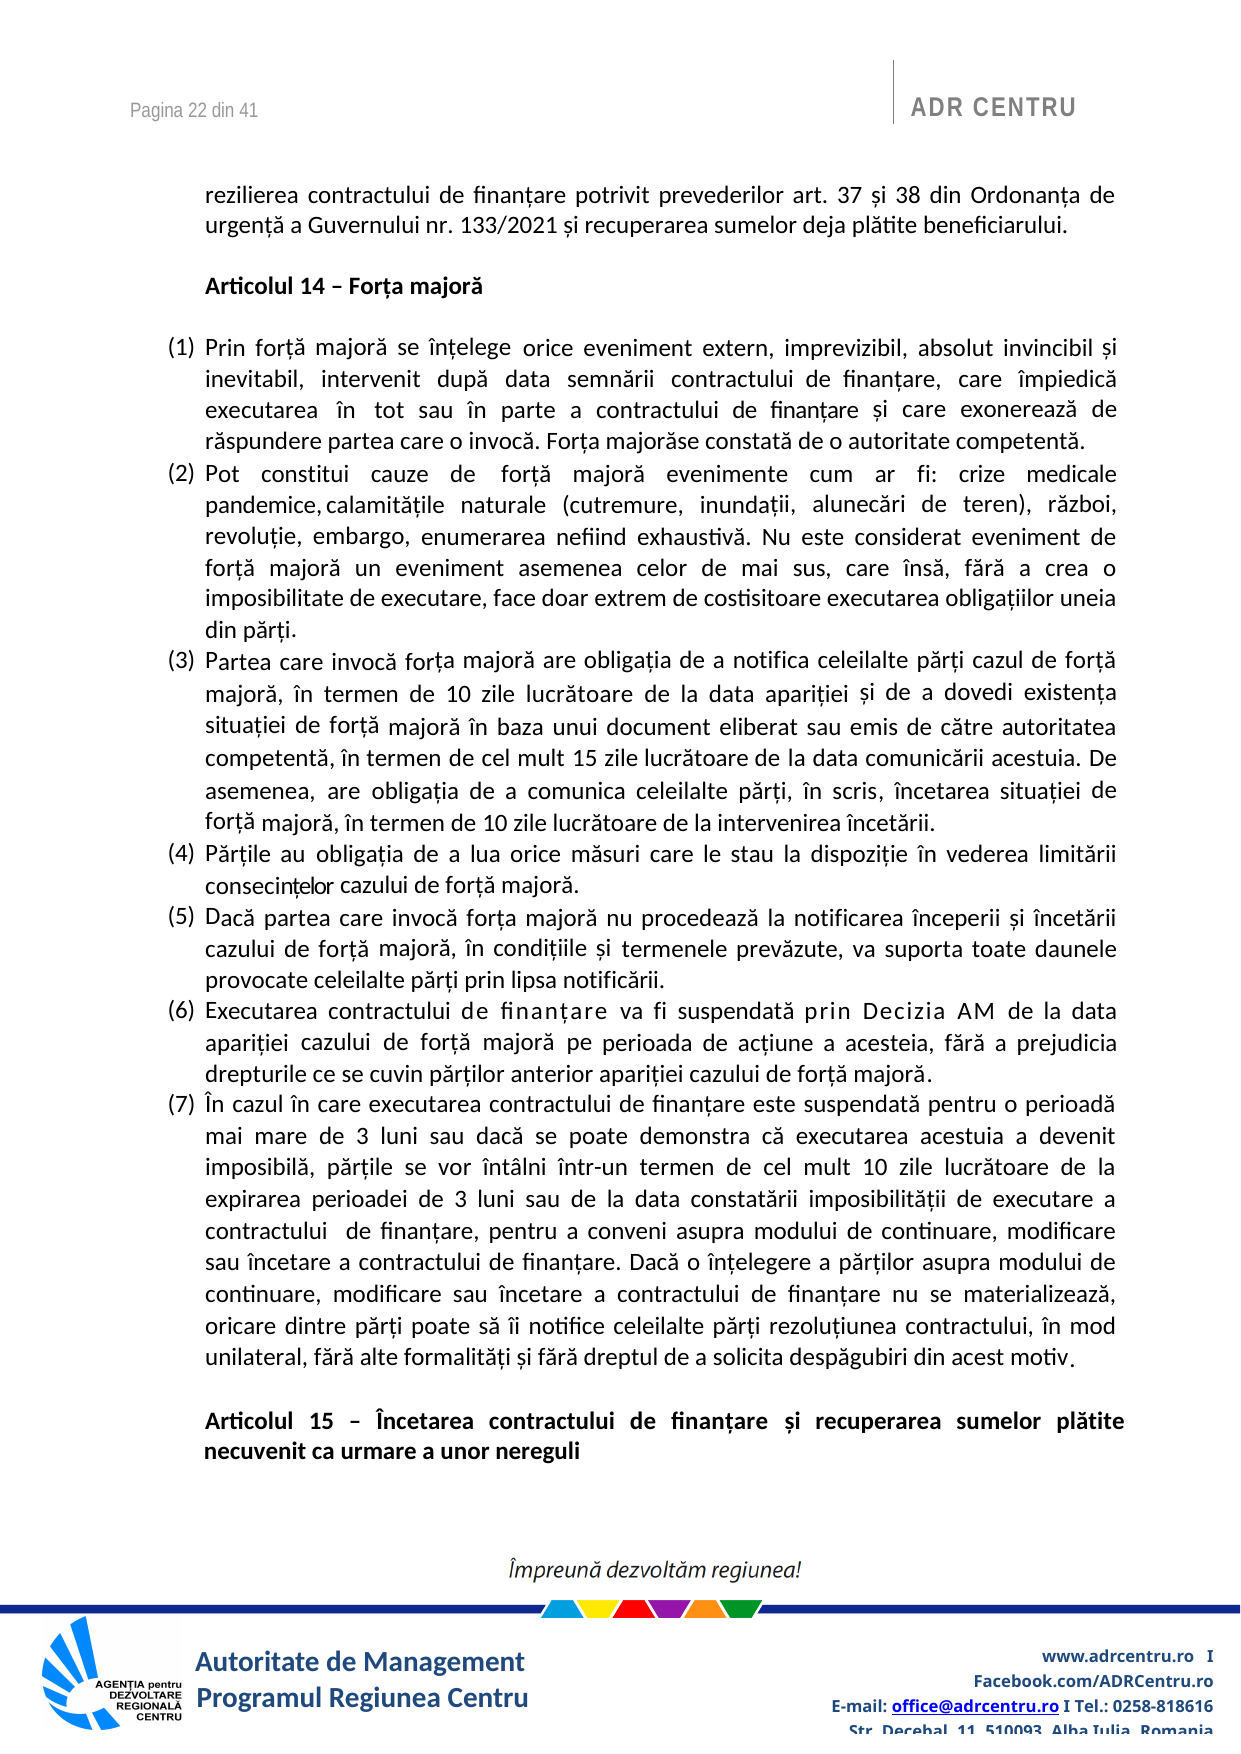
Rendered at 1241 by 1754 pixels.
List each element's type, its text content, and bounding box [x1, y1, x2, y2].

list Părțile au obligația de a lua orice măsuri care le stau la dispoziție în vederea limitării consecințelor cazului de forță majoră. [167, 837, 1117, 901]
picture [574, 1600, 1241, 1618]
list Pot constitui cauze de forță majoră evenimente cum ar fi: crize medicale pandemice,calamitățile naturale (cutremure, inundații, alunecări de teren), război, revoluție, embargo, enumerarea nefiind exhaustivă. Nu este considerat eveniment de forță majoră un eveniment asemenea celor de mai sus, care însă, fără a crea o imposibilitate de executare, face doar extrem de costisitoare executarea obligațiilor uneia din părți. [167, 457, 1117, 644]
text Articolul 15 – Încetarea contractului de finanțare și recuperarea sumelor plătite necuvenit ca urmare a unor nereguli [204, 1404, 1125, 1466]
list Executarea contractului de finanțare va fi suspendată prin Decizia AM de la data apariției cazului de forță majoră pe perioada de acțiune a acesteia, fără a prejudicia drepturile ce se cuvin părților anterior apariției cazului de forță majoră. [167, 994, 1117, 1088]
list În cazul în care executarea contractului de finanțare este suspendată pentru o perioadă mai mare de 3 luni sau dacă se poate demonstra că executarea acestuia a devenit imposibilă, părțile se vor întâlni într-un termen de cel mult 10 zile lucrătoare de la expirarea perioadei de 3 luni sau de la data constatării imposibilității de executare a contractului de finanțare, pentru a conveni asupra modului de continuare, modificare sau încetare a contractului de finanțare. Dacă o înțelegere a părților asupra modului de continuare, modificare sau încetare a contractului de finanțare nu se materializează, oricare dintre părți poate să îi notifice celeilalte părți rezoluțiunea contractului, în mod unilateral, fără alte formalități și fără dreptul de a solicita despăgubiri din acest motiv. [167, 1088, 1117, 1373]
list Partea care invocă forța majoră are obligația de a notifica celeilalte părți cazul de forță majoră, în termen de 10 zile lucrătoare de la data apariției și de a dovedi existența situației de forță majoră în baza unui document eliberat sau emis de către autoritatea competentă, în termen de cel mult 15 zile lucrătoare de la data comunicării acestuia. De asemenea, are obligația de a comunica celeilalte părți, în scris, încetarea situației de forță majoră, în termen de 10 zile lucrătoare de la intervenirea încetării. [167, 644, 1117, 837]
text Articolul 14 – Forța majoră [130, 270, 1125, 301]
list Dacă partea care invocă forța majoră nu procedează la notificarea începerii și încetării cazului de forță majoră, în condițiile și termenele prevăzute, va suporta toate daunele provocate celeilalte părți prin lipsa notificării. [167, 901, 1117, 994]
picture [495, 1556, 814, 1583]
picture [0, 1600, 550, 1730]
list Prin forță majoră se înțelege orice eveniment extern, imprevizibil, absolut invincibil și inevitabil, intervenit după data semnării contractului de finanțare, care împiedică executarea în tot sau în parte a contractului de finanțare și care exonerează de răspundere partea care o invocă. Forța majorăse constată de o autoritate competentă. [167, 331, 1117, 457]
